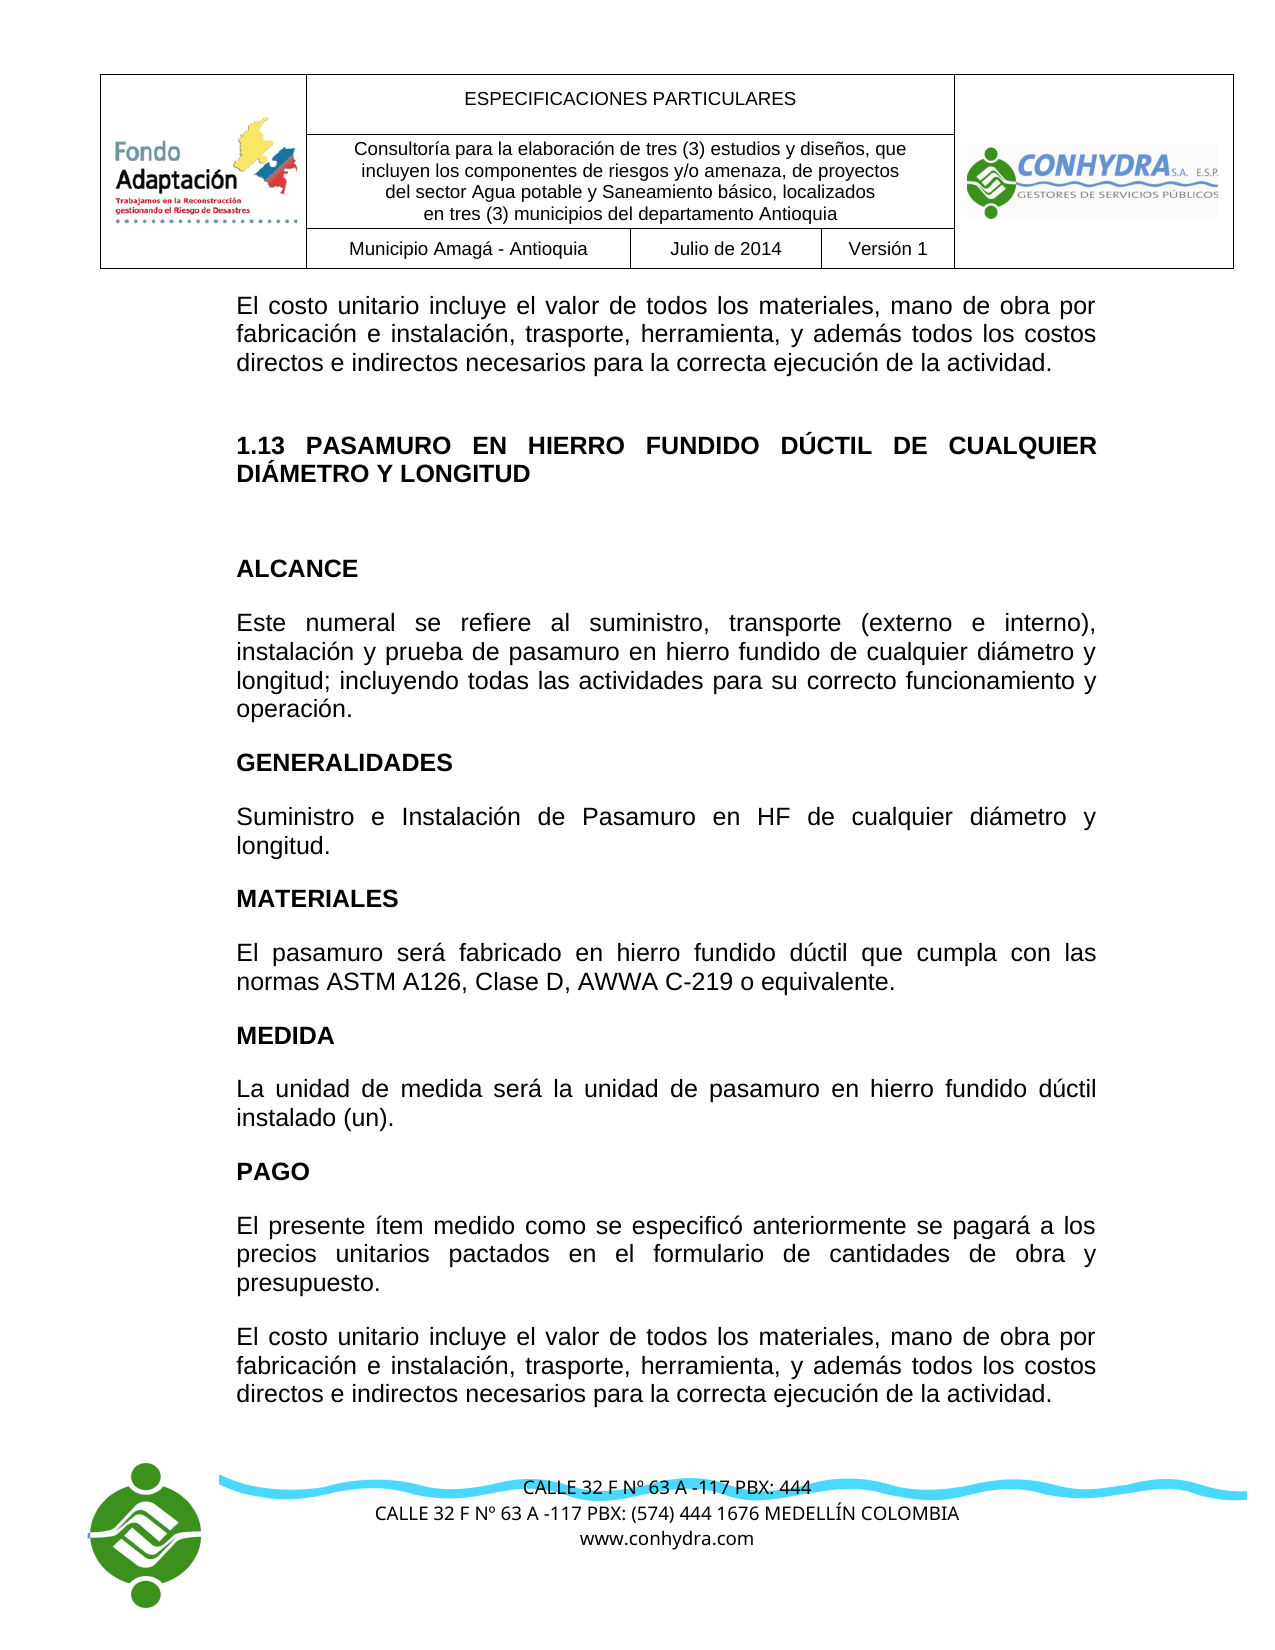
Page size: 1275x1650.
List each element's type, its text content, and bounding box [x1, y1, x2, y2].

picture [115, 111, 298, 224]
text Suministro e Instalación de Pasamuro en HF de cualquier diámetro y longitud. [236, 802, 1098, 859]
text MATERIALES [236, 884, 1098, 913]
text ALCANCE [236, 554, 1098, 583]
text El pasamuro será fabricado en hierro fundido dúctil que cumpla con las normas ASTM A126, Clase D, AWWA C-219 o equivalente. [236, 938, 1098, 996]
picture [87, 1457, 201, 1608]
text GENERALIDADES [236, 748, 1098, 777]
text Este numeral se refiere al suministro, transporte (externo e interno), instalación y prueba de pasamuro en hierro fundido de cualquier diámetro y longitud; incluyendo todas las actividades para su correcto funcionamiento y operación. [236, 608, 1098, 723]
picture [967, 144, 1219, 219]
text La unidad de medida será la unidad de pasamuro en hierro fundido dúctil instalado (un). [236, 1074, 1098, 1132]
subtitle 1.13 PASAMURO EN HIERRO FUNDIDO DÚCTIL DE CUALQUIER DIÁMETRO Y LONGITUD [236, 431, 1098, 488]
text PAGO [236, 1157, 1098, 1186]
picture [218, 1475, 1247, 1501]
text MEDIDA [236, 1021, 1098, 1049]
text El presente ítem medido como se especificó anteriormente se pagará a los precios unitarios pactados en el formulario de cantidades de obra y presupuesto. [236, 1211, 1098, 1297]
text El costo unitario incluye el valor de todos los materiales, mano de obra por fabricación e instalación, trasporte, herramienta, y además todos los costos directos e indirectos necesarios para la correcta ejecución de la actividad. [236, 291, 1098, 377]
text El costo unitario incluye el valor de todos los materiales, mano de obra por fabricación e instalación, trasporte, herramienta, y además todos los costos directos e indirectos necesarios para la correcta ejecución de la actividad. [236, 1322, 1098, 1408]
